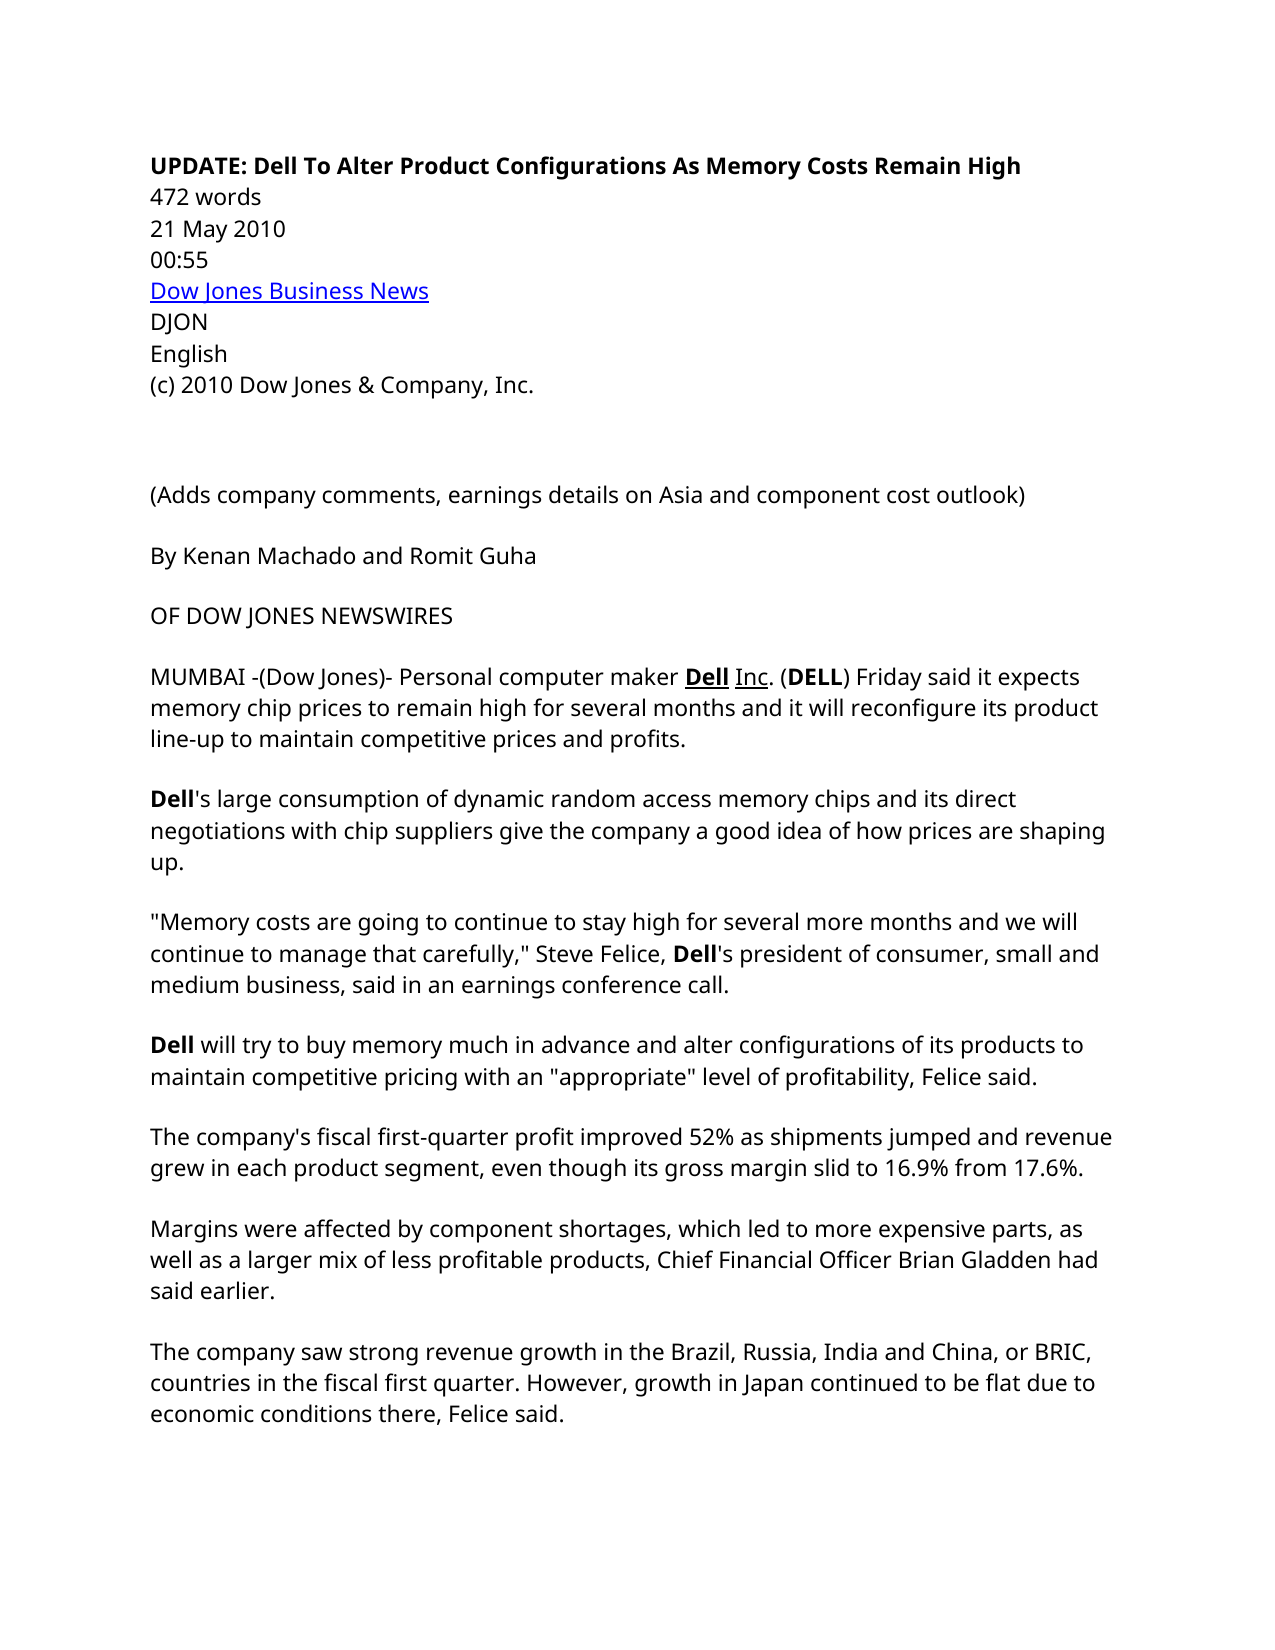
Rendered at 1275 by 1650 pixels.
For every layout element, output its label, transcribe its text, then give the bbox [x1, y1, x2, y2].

text The company saw strong revenue growth in the Brazil, Russia, India and China, or BRIC, countries in the fiscal first quarter. However, growth in Japan continued to be flat due to economic conditions there, Felice said. [150, 1336, 1125, 1429]
text 21 May 2010 [150, 212, 1125, 244]
text OF DOW JONES NEWSWIRES [150, 600, 1125, 631]
text MUMBAI -(Dow Jones)- Personal computer maker Dell Inc. (DELL) Friday said it expects memory chip prices to remain high for several months and it will reconfigure its product line-up to maintain competitive prices and profits. [150, 661, 1125, 754]
text "Memory costs are going to continue to stay high for several more months and we will continue to manage that carefully," Steve Felice, Dell's president of consumer, small and medium business, said in an earnings conference call. [150, 906, 1125, 1000]
text DJON [150, 306, 1125, 337]
text 472 words [150, 181, 1125, 212]
text 00:55 [150, 244, 1125, 275]
text (c) 2010 Dow Jones & Company, Inc. [150, 369, 1125, 400]
text English [150, 337, 1125, 369]
text UPDATE: Dell To Alter Product Configurations As Memory Costs Remain High [150, 150, 1125, 181]
text (Adds company comments, earnings details on Asia and component cost outlook) [150, 479, 1125, 511]
text Dell's large consumption of dynamic random access memory chips and its direct negotiations with chip suppliers give the company a good idea of how prices are shaping up. [150, 783, 1125, 877]
text Dell will try to buy memory much in advance and alter configurations of its products to maintain competitive pricing with an "appropriate" level of profitability, Felice said. [150, 1029, 1125, 1092]
text The company's fiscal first-quarter profit improved 52% as shipments jumped and revenue grew in each product segment, even though its gross margin slid to 16.9% from 17.6%. [150, 1121, 1125, 1183]
text By Kenan Machado and Romit Guha [150, 540, 1125, 571]
text Dow Jones Business News [150, 275, 1125, 306]
text Margins were affected by component shortages, which led to more expensive parts, as well as a larger mix of less profitable products, Chief Financial Officer Brian Gladden had said earlier. [150, 1213, 1125, 1306]
